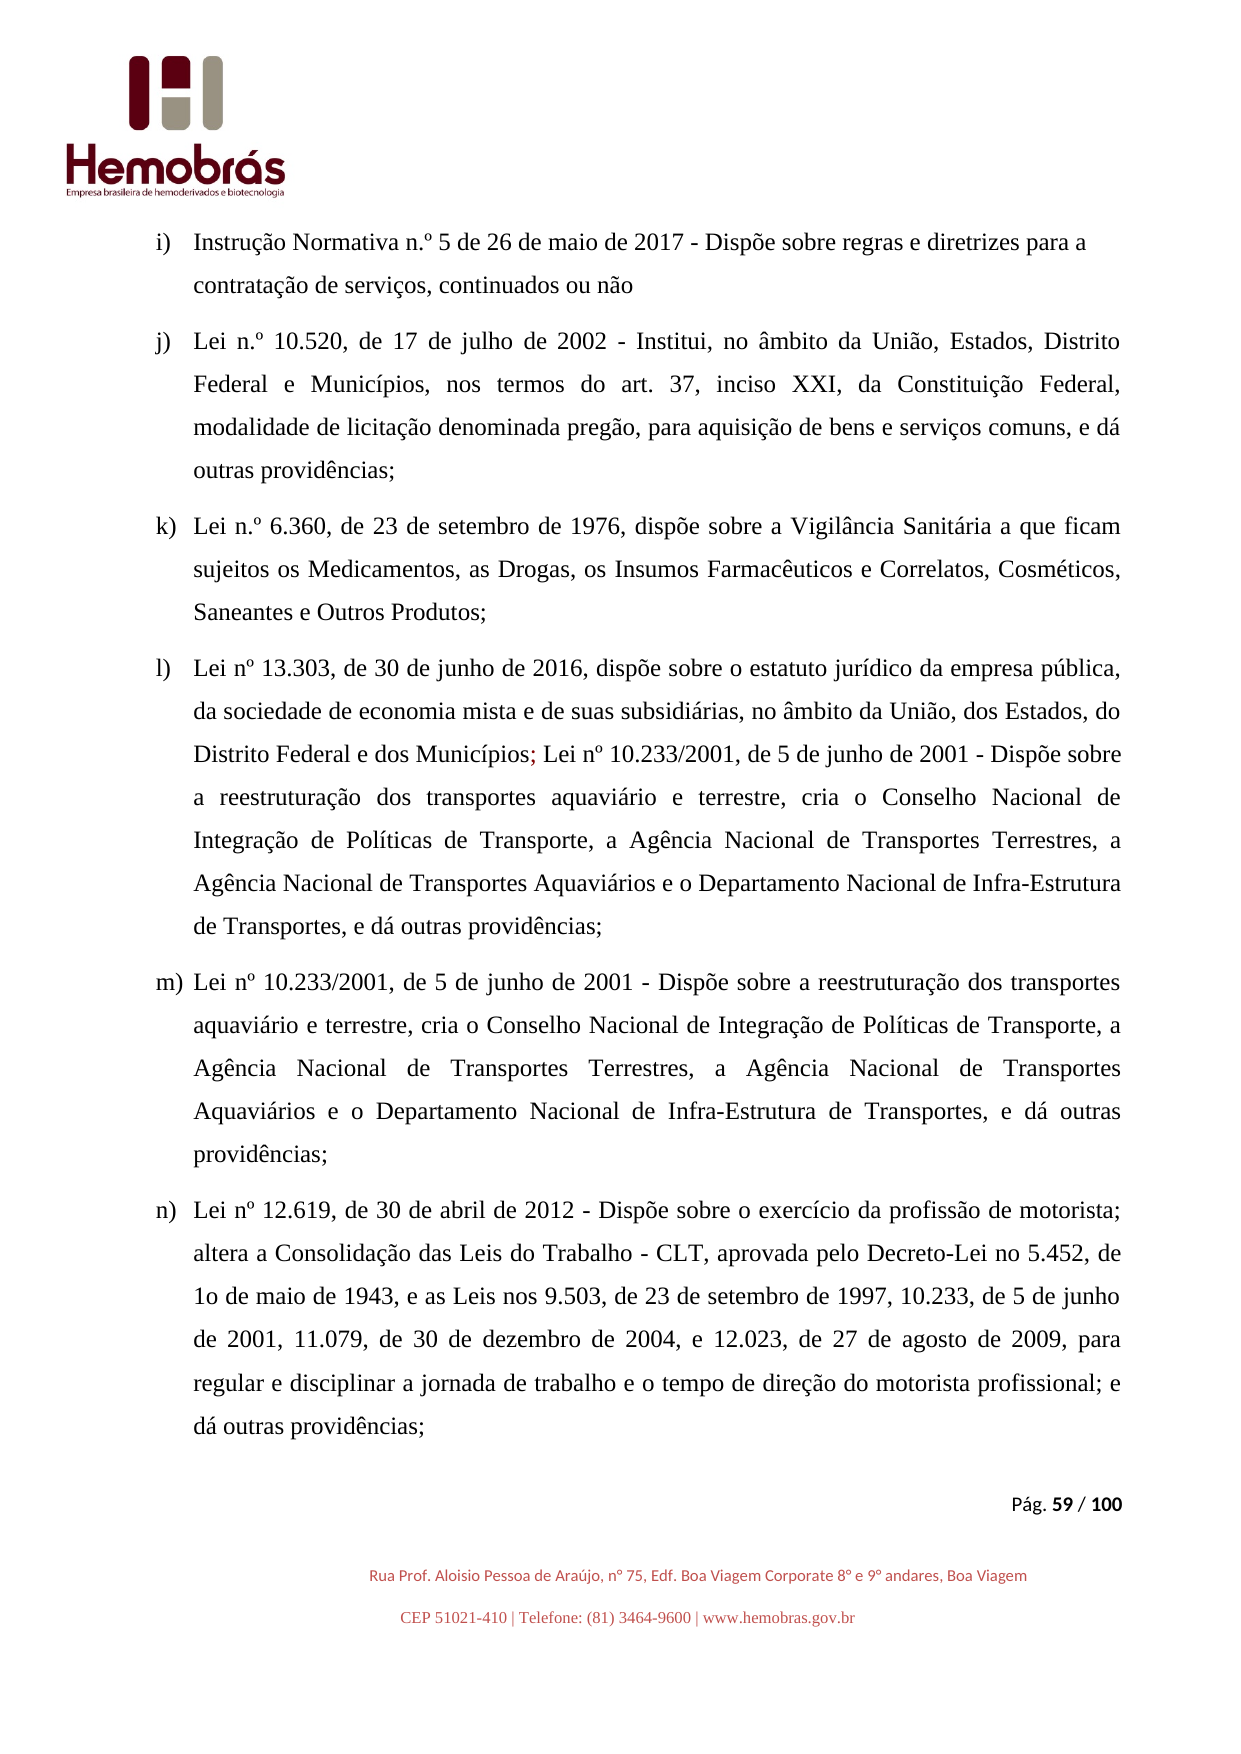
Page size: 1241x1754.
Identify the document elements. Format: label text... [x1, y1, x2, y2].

list Lei nº 13.303, de 30 de junho de 2016, dispõe sobre o estatuto jurídico da empresa pública, da sociedade de economia mista e de suas subsidiárias, no âmbito da União, dos Estados, do Distrito Federal e dos Municípios; Lei nº 10.233/2001, de 5 de junho de 2001 - Dispõe sobre a reestruturação dos transportes aquaviário e terrestre, cria o Conselho Nacional de Integração de Políticas de Transporte, a Agência Nacional de Transportes Terrestres, a Agência Nacional de Transportes Aquaviários e o Departamento Nacional de Infra-Estrutura de Transportes, e dá outras providências; [156, 653, 1122, 940]
list Lei nº 12.619, de 30 de abril de 2012 - Dispõe sobre o exercício da profissão de motorista; altera a Consolidação das Leis do Trabalho - CLT, aprovada pelo Decreto-Lei no 5.452, de 1o de maio de 1943, e as Leis nos 9.503, de 23 de setembro de 1997, 10.233, de 5 de junho de 2001, 11.079, de 30 de dezembro de 2004, e 12.023, de 27 de agosto de 2009, para regular e disciplinar a jornada de trabalho e o tempo de direção do motorista profissional; e dá outras providências; [156, 1195, 1122, 1439]
list Lei nº 10.233/2001, de 5 de junho de 2001 - Dispõe sobre a reestruturação dos transportes aquaviário e terrestre, cria o Conselho Nacional de Integração de Políticas de Transporte, a Agência Nacional de Transportes Terrestres, a Agência Nacional de Transportes Aquaviários e o Departamento Nacional de Infra-Estrutura de Transportes, e dá outras providências; [156, 967, 1122, 1168]
list Instrução Normativa n.º 5 de 26 de maio de 2017 - Dispõe sobre regras e diretrizes para a contratação de serviços, continuados ou não [156, 148, 1122, 299]
list Lei n.º 10.520, de 17 de julho de 2002 - Institui, no âmbito da União, Estados, Distrito Federal e Municípios, nos termos do art. 37, inciso XXI, da Constituição Federal, modalidade de licitação denominada pregão, para aquisição de bens e serviços comuns, e dá outras providências; [156, 326, 1122, 484]
picture [53, 43, 298, 213]
list Lei n.º 6.360, de 23 de setembro de 1976, dispõe sobre a Vigilância Sanitária a que ficam sujeitos os Medicamentos, as Drogas, os Insumos Farmacêuticos e Correlatos, Cosméticos, Saneantes e Outros Produtos; [156, 511, 1122, 626]
